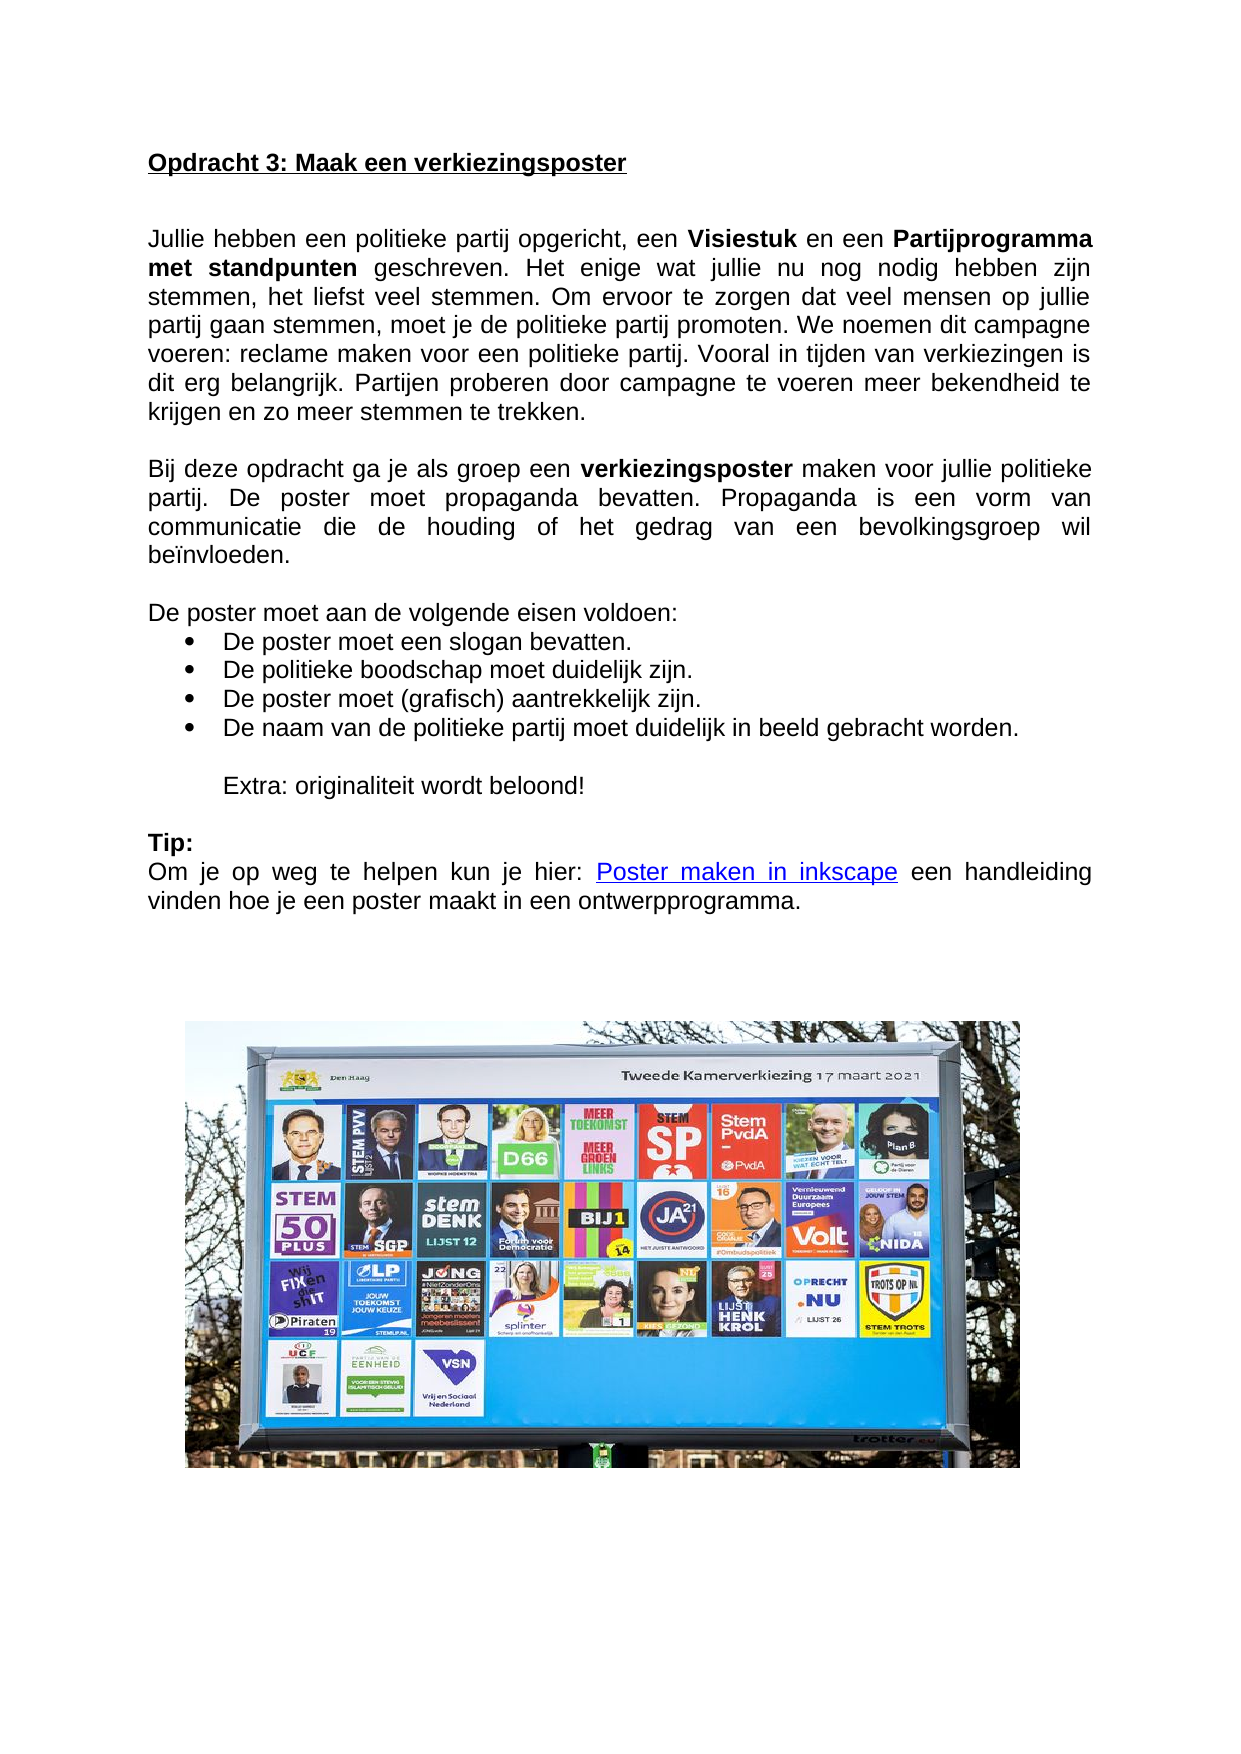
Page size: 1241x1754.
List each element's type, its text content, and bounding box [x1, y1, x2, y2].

list De naam van de politieke partij moet duidelijk in beeld gebracht worden. [185, 713, 1093, 742]
text Jullie hebben een politieke partij opgericht, een Visiestuk en een Partijprogramma met standpunten geschreven. Het enige wat jullie nu nog nodig hebben zijn stemmen, het liefst veel stemmen. Om ervoor te zorgen dat veel mensen op jullie partij gaan stemmen, moet je de politieke partij promoten. We noemen dit campagne voeren: reclame maken voor een politieke partij. Vooral in tijden van verkiezingen is dit erg belangrijk. Partijen proberen door campagne te voeren meer bekendheid te krijgen en zo meer stemmen te trekken. [148, 224, 1093, 425]
text Tip: [148, 828, 1093, 857]
text Opdracht 3: Maak een verkiezingsposter [148, 148, 1093, 176]
list De politieke boodschap moet duidelijk zijn. [185, 655, 1093, 684]
text Om je op weg te helpen kun je hier: Poster maken in inkscape een handleiding vinden hoe je een poster maakt in een ontwerpprogramma. [148, 857, 1093, 914]
list De poster moet (grafisch) aantrekkelijk zijn. [185, 684, 1093, 713]
text De poster moet aan de volgende eisen voldoen: [148, 598, 1093, 627]
list De poster moet een slogan bevatten. [185, 627, 1093, 655]
text Bij deze opdracht ga je als groep een verkiezingsposter maken voor jullie politieke partij. De poster moet propaganda bevatten. Propaganda is een vorm van communicatie die de houding of het gedrag van een bevolkingsgroep wil beïnvloeden. [148, 454, 1093, 569]
list Extra: originaliteit wordt beloond! [223, 771, 1093, 799]
